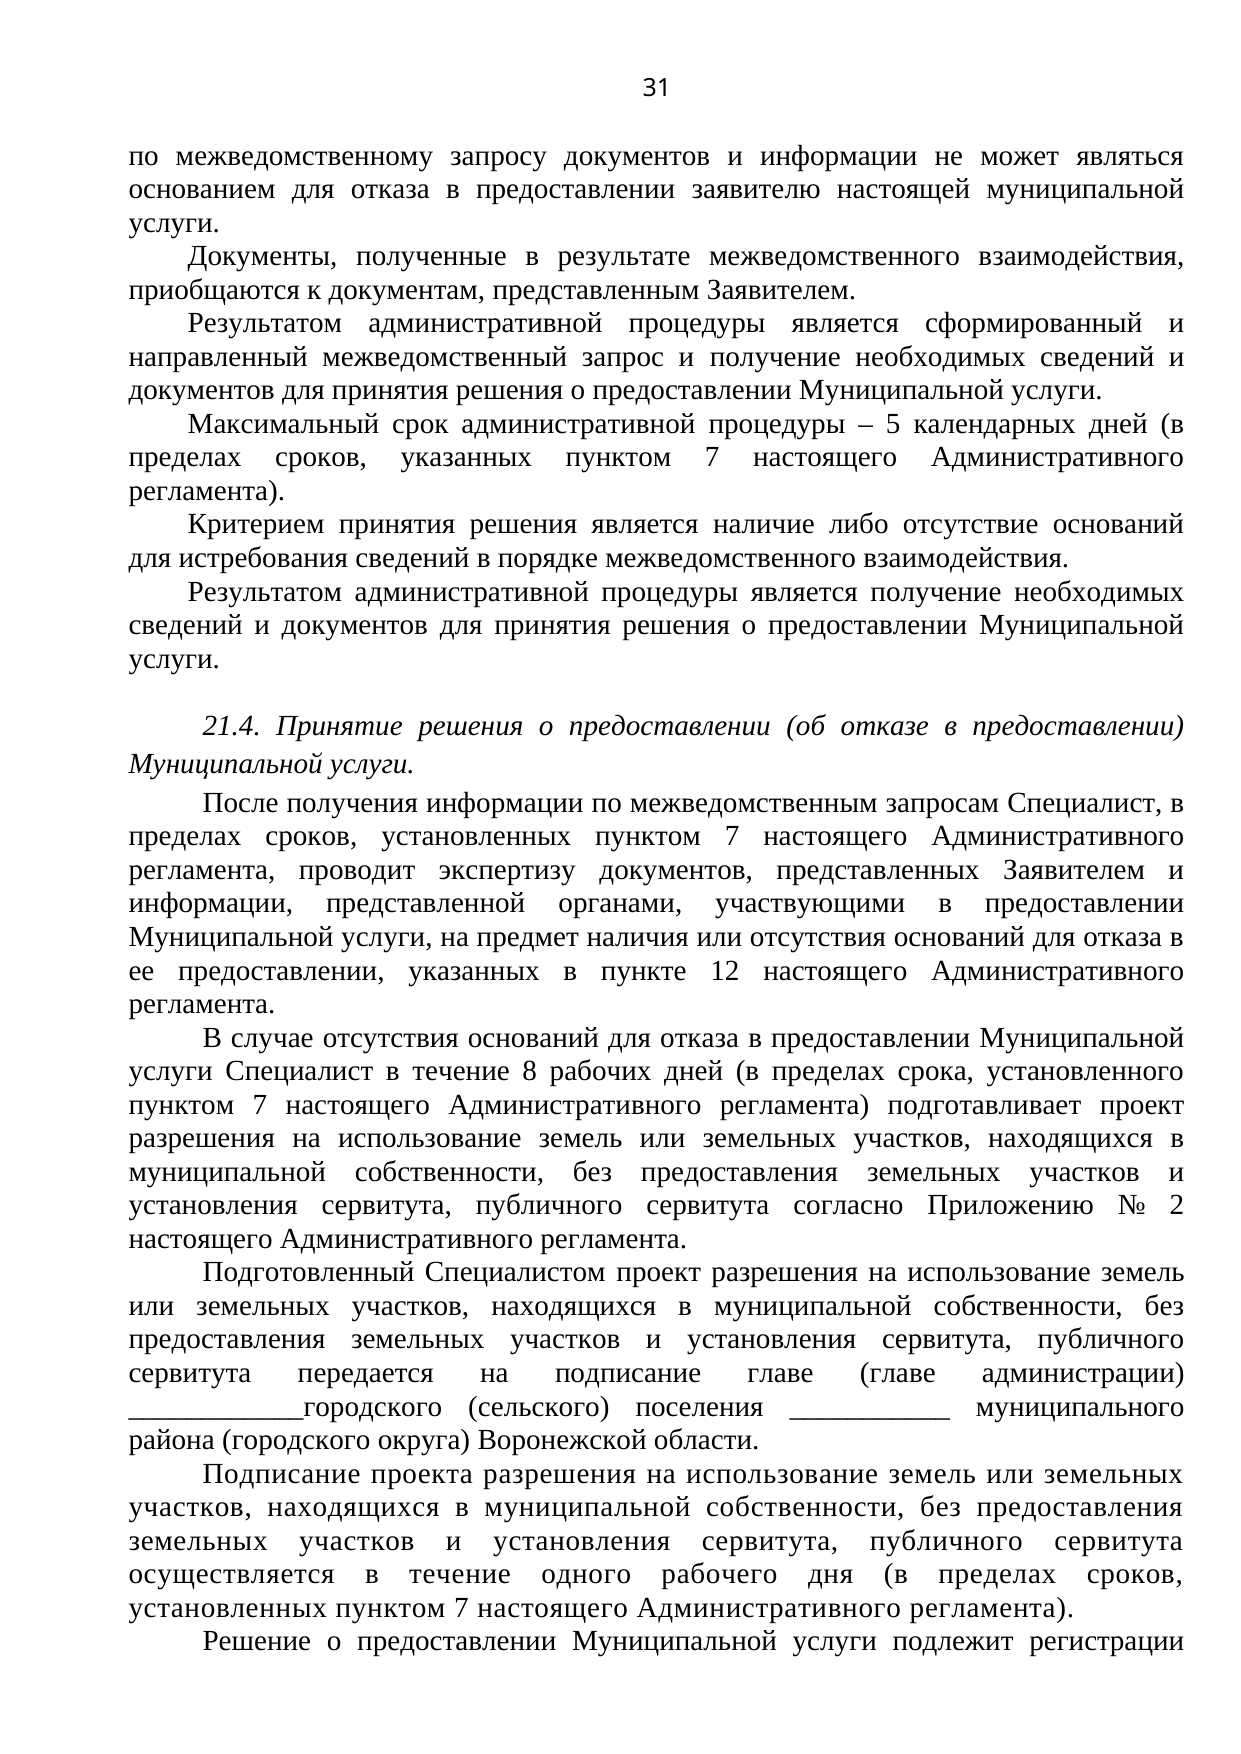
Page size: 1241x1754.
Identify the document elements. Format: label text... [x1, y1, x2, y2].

text После получения информации по межведомственным запросам Специалист, в пределах сроков, установленных пунктом 7 настоящего Административного регламента, проводит экспертизу документов, представленных Заявителем и информации, представленной органами, участвующими в предоставлении Муниципальной услуги, на предмет наличия или отсутствия оснований для отказа в ее предоставлении, указанных в пункте 12 настоящего Административного регламента. [128, 785, 1185, 1020]
text Результатом административной процедуры является получение необходимых сведений и документов для принятия решения о предоставлении Муниципальной услуги. [128, 574, 1185, 674]
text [128, 1623, 1185, 1657]
text Максимальный срок административной процедуры – 5 календарных дней (в пределах сроков, указанных пунктом 7 настоящего Административного регламента). [128, 406, 1185, 507]
text В случае отсутствия оснований для отказа в предоставлении Муниципальной услуги Специалист в течение 8 рабочих дней (в пределах срока, установленного пунктом 7 настоящего Административного регламента) подготавливает проект разрешения на использование земель или земельных участков, находящихся в муниципальной собственности, без предоставления земельных участков и установления сервитута, публичного сервитута согласно Приложению № 2 настоящего Административного регламента. [128, 1020, 1185, 1254]
text Подписание проекта разрешения на использование земель или земельных участков, находящихся в муниципальной собственности, без предоставления земельных участков и установления сервитута, публичного сервитута осуществляется в течение одного рабочего дня (в пределах сроков, установленных пунктом 7 настоящего Административного регламента). [128, 1456, 1185, 1623]
list Принятие решения о предоставлении (об отказе в предоставлении) Муниципальной услуги. [128, 708, 1185, 780]
text Подготовленный Специалистом проект разрешения на использование земель или земельных участков, находящихся в муниципальной собственности, без предоставления земельных участков и установления сервитута, публичного сервитута передается на подписание главе (главе администрации) ____________городского (сельского) поселения ___________ муниципального района (городского округа) Воронежской области. [128, 1254, 1185, 1456]
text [128, 138, 1185, 238]
text Документы, полученные в результате межведомственного взаимодействия, приобщаются к документам, представленным Заявителем. [128, 238, 1185, 305]
text Результатом административной процедуры является сформированный и направленный межведомственный запрос и получение необходимых сведений и документов для принятия решения о предоставлении Муниципальной услуги. [128, 305, 1185, 406]
text Критерием принятия решения является наличие либо отсутствие оснований для истребования сведений в порядке межведомственного взаимодействия. [128, 507, 1185, 574]
